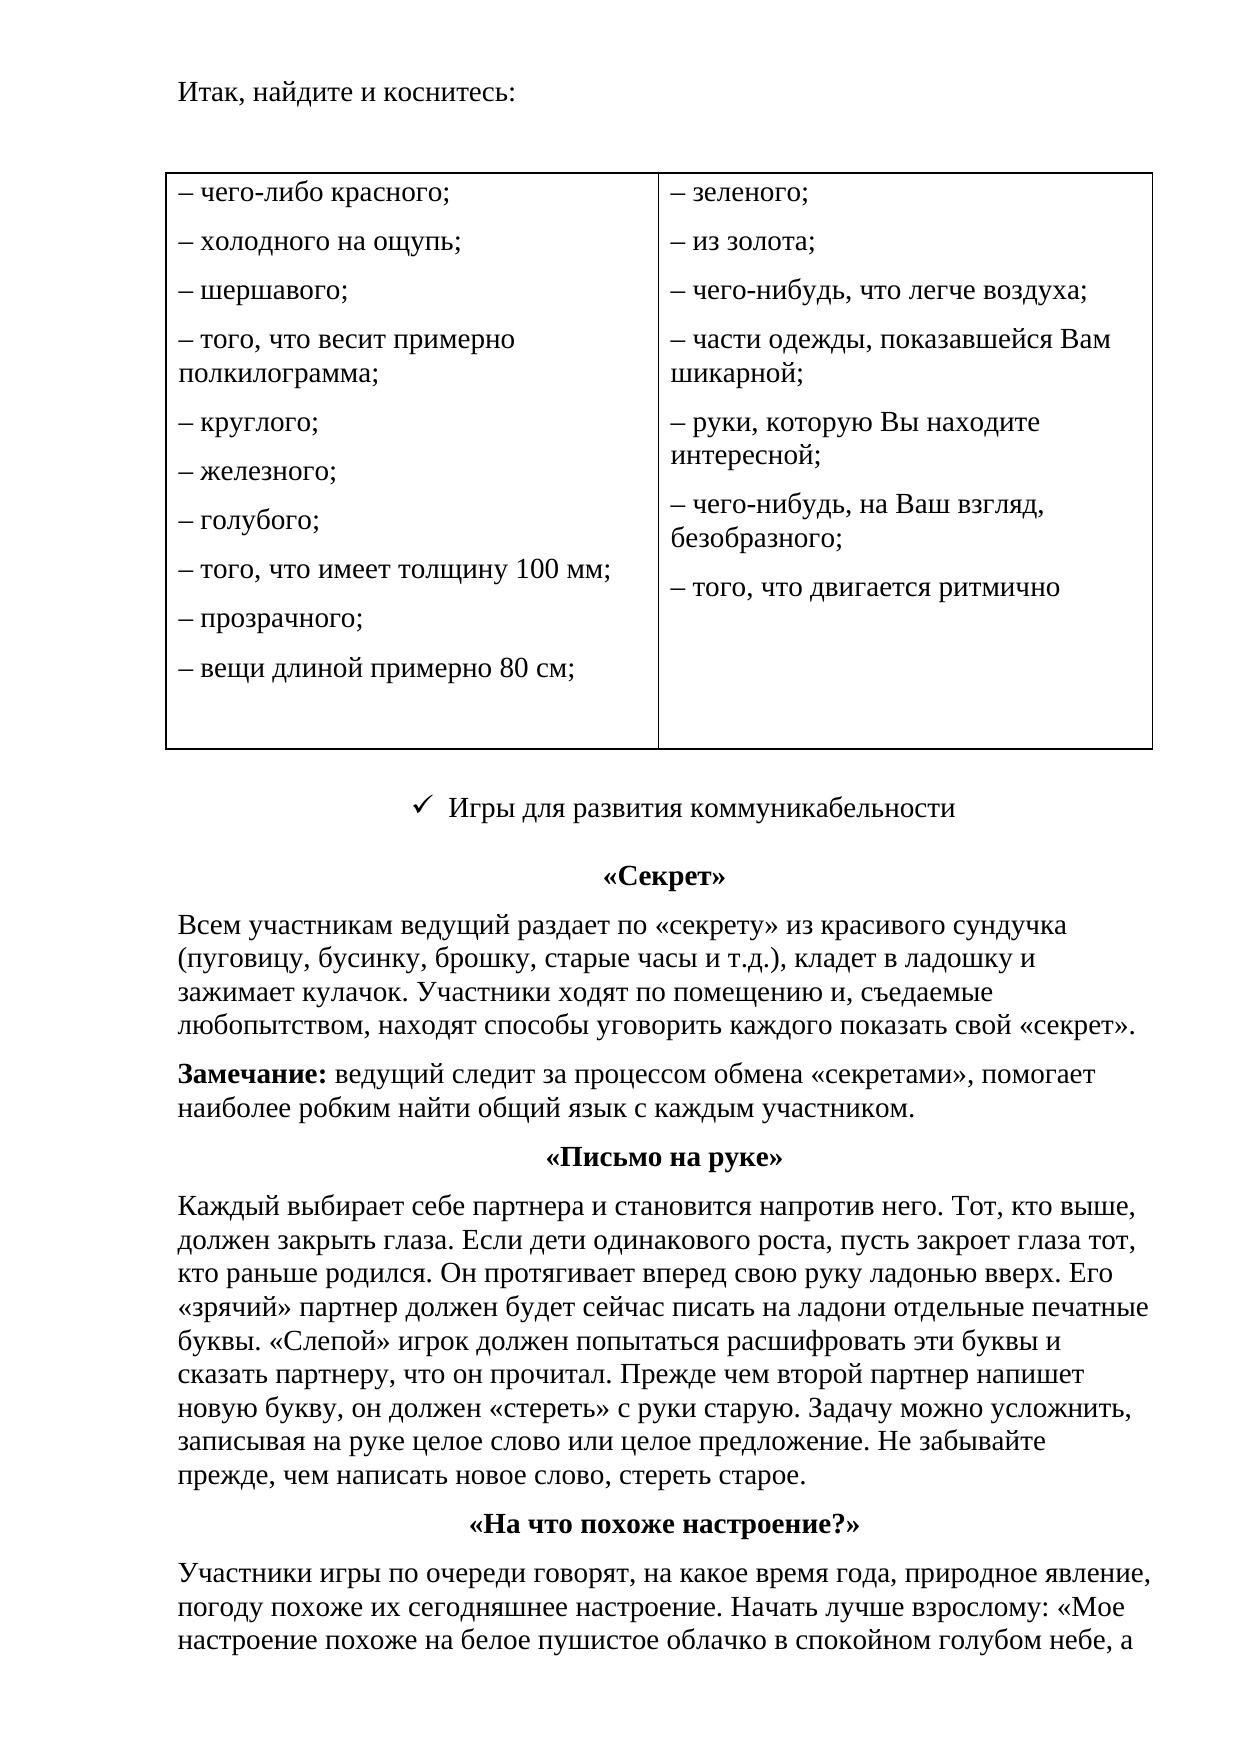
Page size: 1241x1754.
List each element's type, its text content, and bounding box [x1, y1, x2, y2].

text «Секрет» [177, 858, 1152, 891]
text Каждый выбирает себе партнера и становится напротив него. Тот, кто выше, должен закрыть глаза. Если дети одинакового роста, пусть закроет глаза тот, кто раньше родился. Он протягивает вперед свою руку ладонью вверх. Его «зрячий» партнер должен будет сейчас писать на ладони отдельные печатные буквы. «Слепой» игрок должен попытаться расшифровать эти буквы и сказать партнеру, что он прочитал. Прежде чем второй партнер напишет новую букву, он должен «стереть» с руки старую. Задачу можно усложнить, записывая на руке целое слово или целое предложение. Не забывайте прежде, чем написать новое слово, стереть старое. [177, 1188, 1152, 1490]
text Замечание: ведущий следит за процессом обмена «секретами», помогает наиболее робким найти общий язык с каждым участником. [177, 1057, 1152, 1124]
text «На что похоже настроение?» [177, 1506, 1152, 1539]
text Всем участникам ведущий раздает по «секрету» из красивого сундучка (пуговицу, бусинку, брошку, старые часы и т.д.), кладет в ладошку и зажимает кулачок. Участники ходят по помещению и, съедаемые любопытством, находят способы уговорить каждого показать свой «секрет». [177, 907, 1152, 1041]
text Итак, найдите и коснитесь: [177, 74, 1152, 107]
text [177, 1555, 1152, 1656]
text «Письмо на руке» [177, 1139, 1152, 1173]
table_header – чего-либо красного; – холодного на ощупь; – шершавого; – того, что весит примерно полкилограмма; – круглого; – железного; – голубого; – того, что имеет толщину 100 мм; – прозрачного; – вещи длиной примерно 80 см; [167, 174, 658, 748]
table_header – зеленого; – из золота; – чего-нибудь, что легче воздуха; – части одежды, показавшейся Вам шикарной; – руки, которую Вы находите интересной; – чего-нибудь, на Ваш взгляд, безобразного; – того, что двигается ритмично [659, 174, 1152, 748]
list Игры для развития коммуникабельности [215, 791, 1152, 824]
